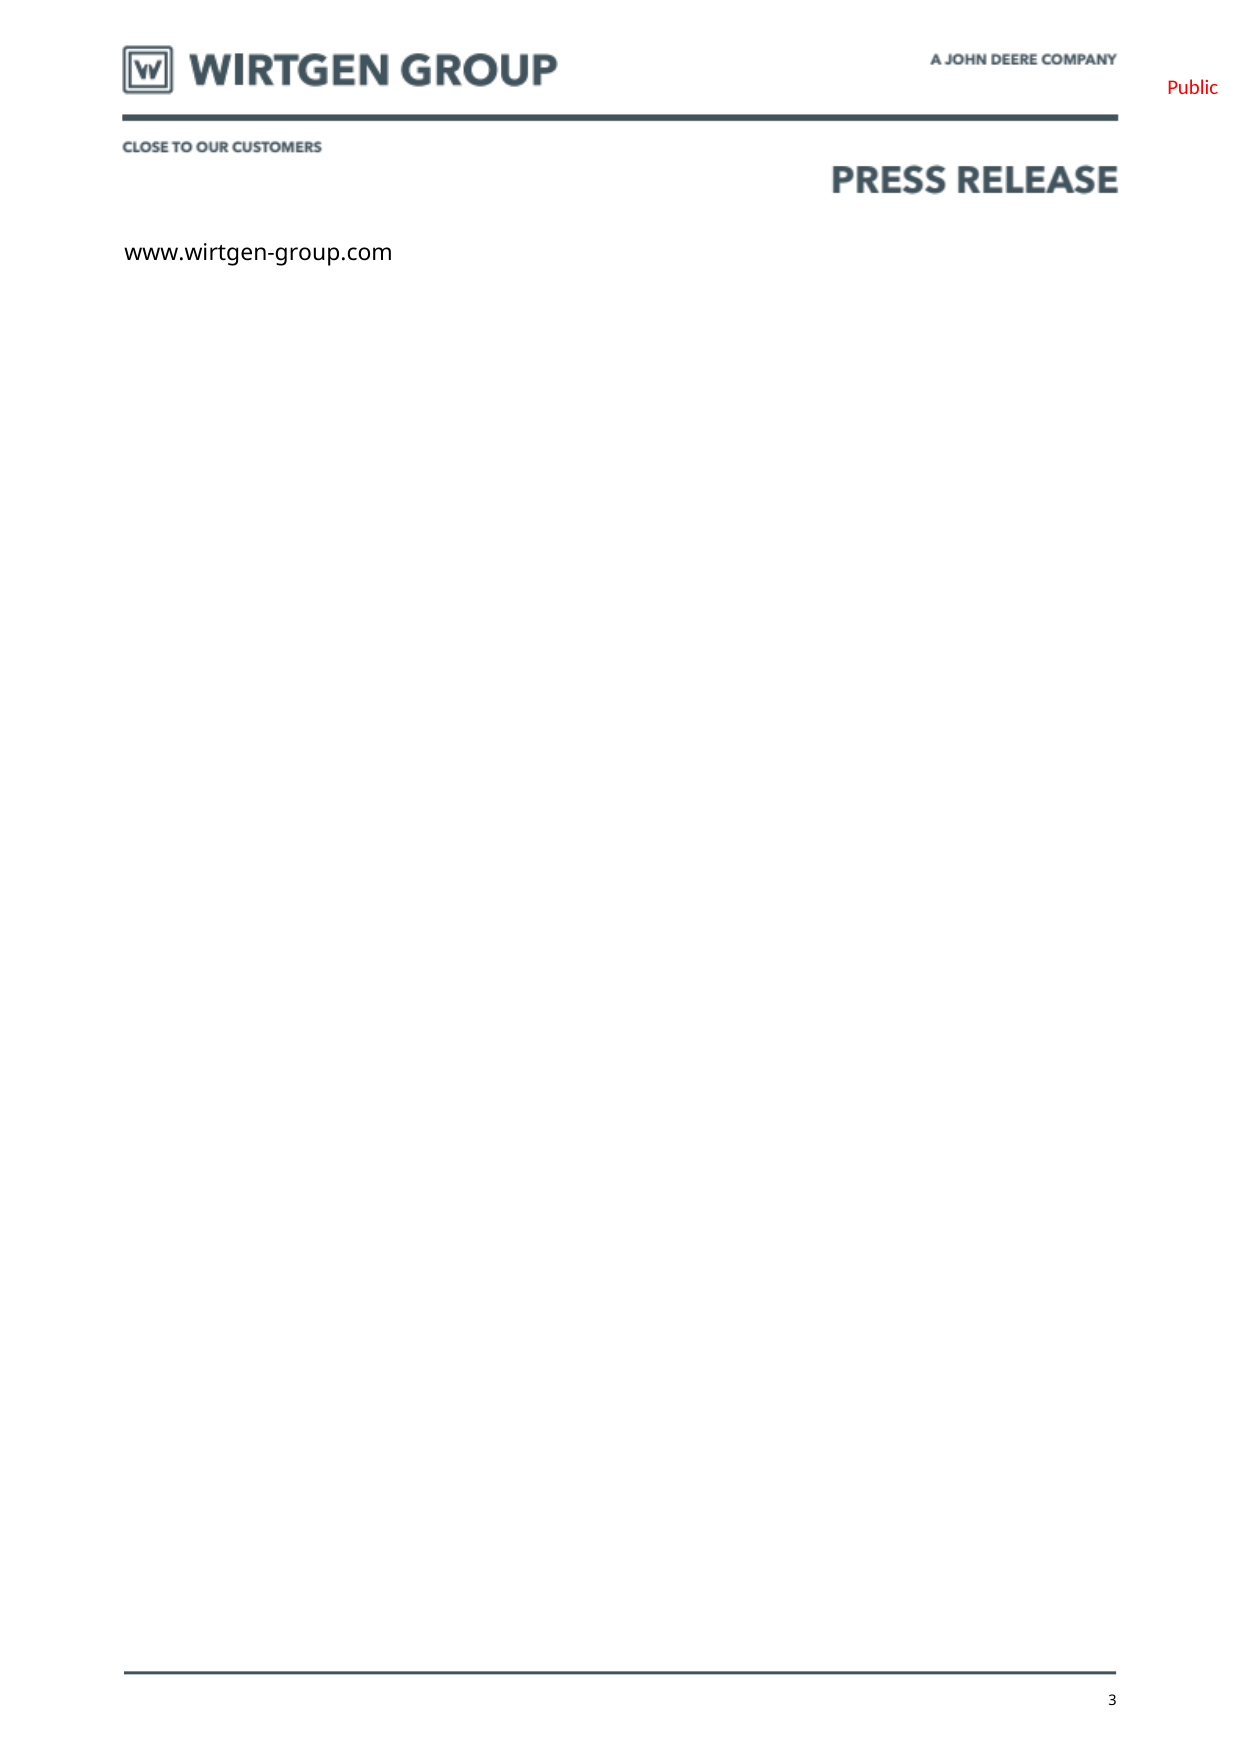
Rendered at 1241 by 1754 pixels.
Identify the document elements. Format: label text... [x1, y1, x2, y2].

text www.wirtgen-group.com [124, 236, 1116, 267]
